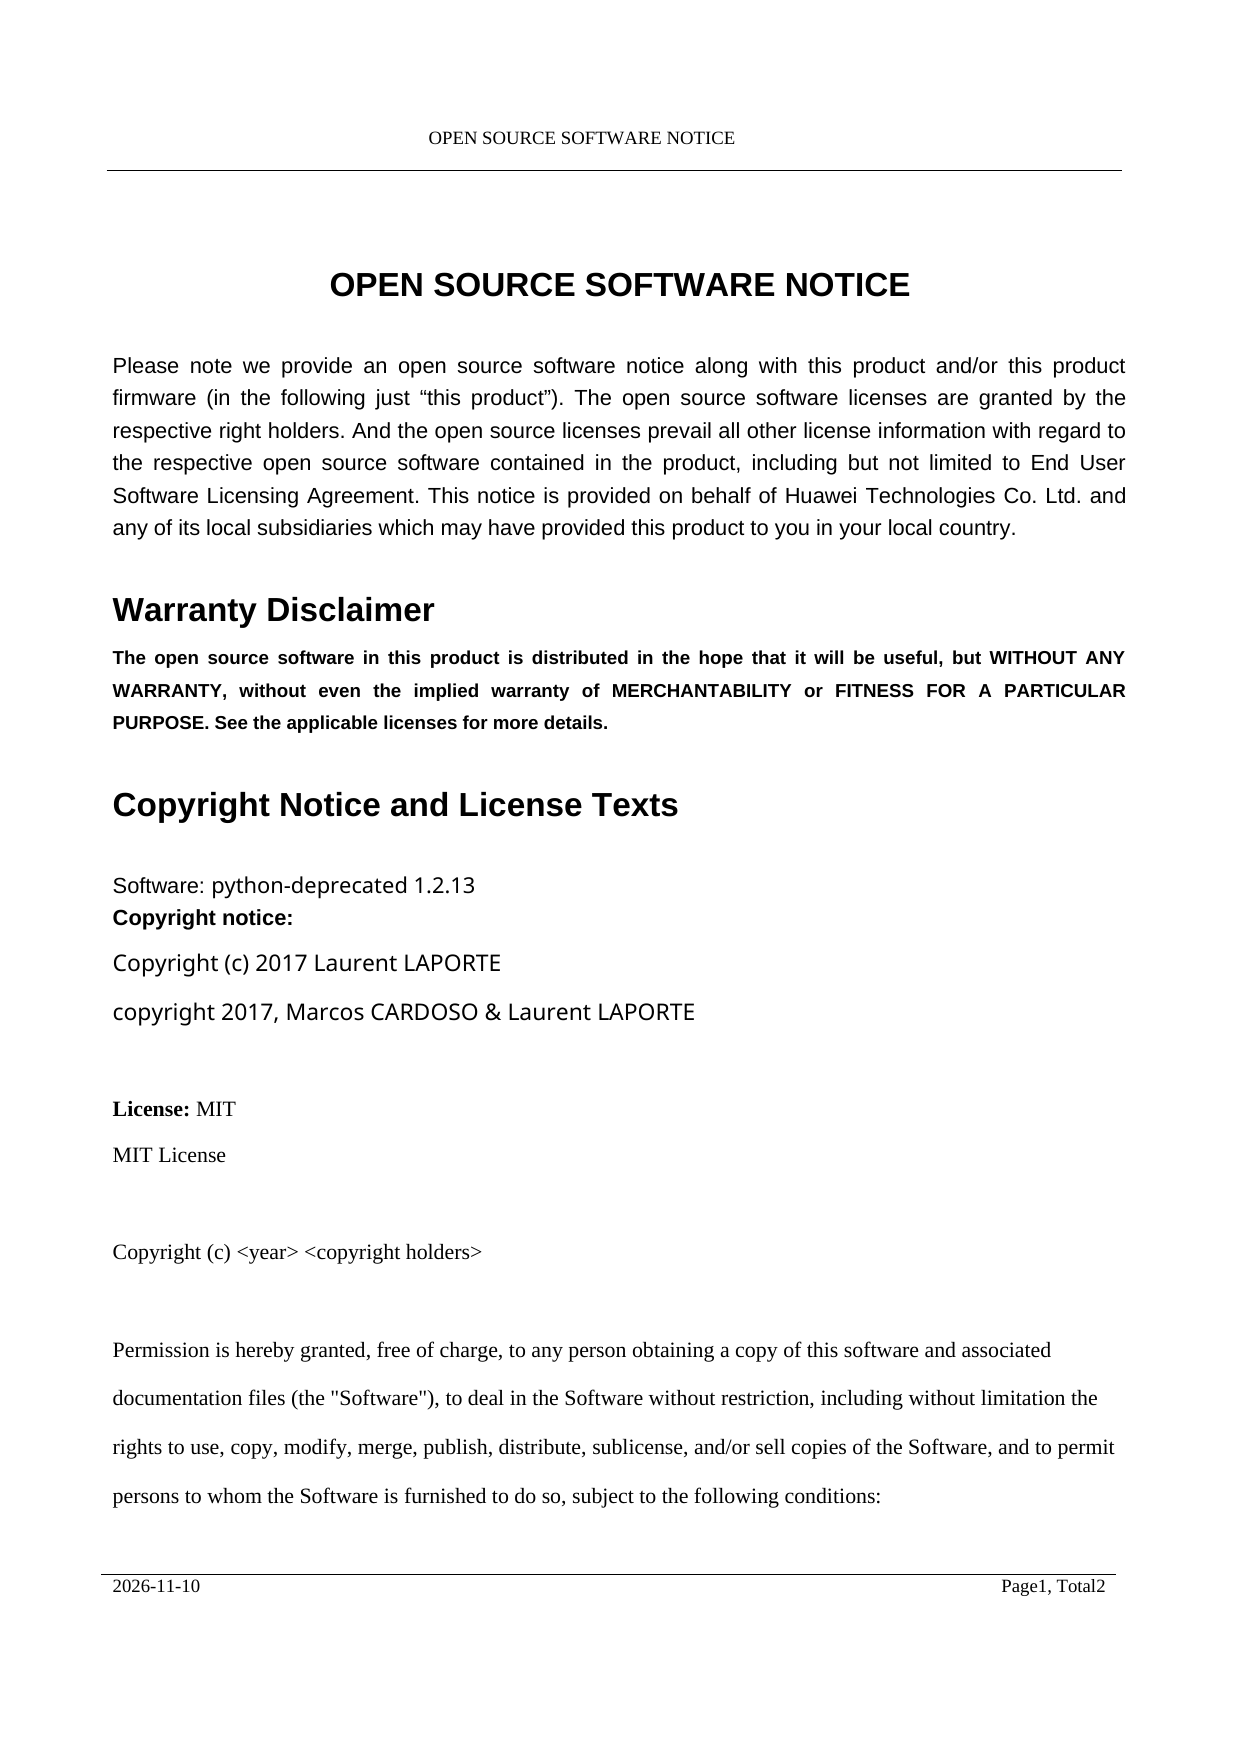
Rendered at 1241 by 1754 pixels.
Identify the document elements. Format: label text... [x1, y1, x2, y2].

text Copyright Notice and License Texts [112, 771, 1128, 836]
text Please note we provide an open source software notice along with this product and/or this product firmware (in the following just “this product”). The open source software licenses are granted by the respective right holders. And the open source licenses prevail all other license information with regard to the respective open source software contained in the product, including but not limited to End User Software Licensing Agreement. This notice is provided on behalf of Huawei Technologies Co. Ltd. and any of its local subsidiaries which may have provided this product to you in your local country. [112, 349, 1128, 544]
text OPEN SOURCE SOFTWARE NOTICE [112, 251, 1128, 316]
text Warranty Disclaimer [112, 576, 1128, 641]
text Copyright (c) 2017 Laurent LAPORTE copyright 2017, Marcos CARDOSO & Laurent LAPORTE [112, 947, 1128, 1077]
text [112, 1138, 1128, 1512]
text License: MIT [112, 1093, 1128, 1125]
text Copyright notice: [112, 901, 1128, 934]
text The open source software in this product is distributed in the hope that it will be useful, but WITHOUT ANY WARRANTY, without even the implied warranty of MERCHANTABILITY or FITNESS FOR A PARTICULAR PURPOSE. See the applicable licenses for more details. [112, 641, 1128, 739]
text Software: python-deprecated 1.2.13 [112, 869, 1128, 901]
